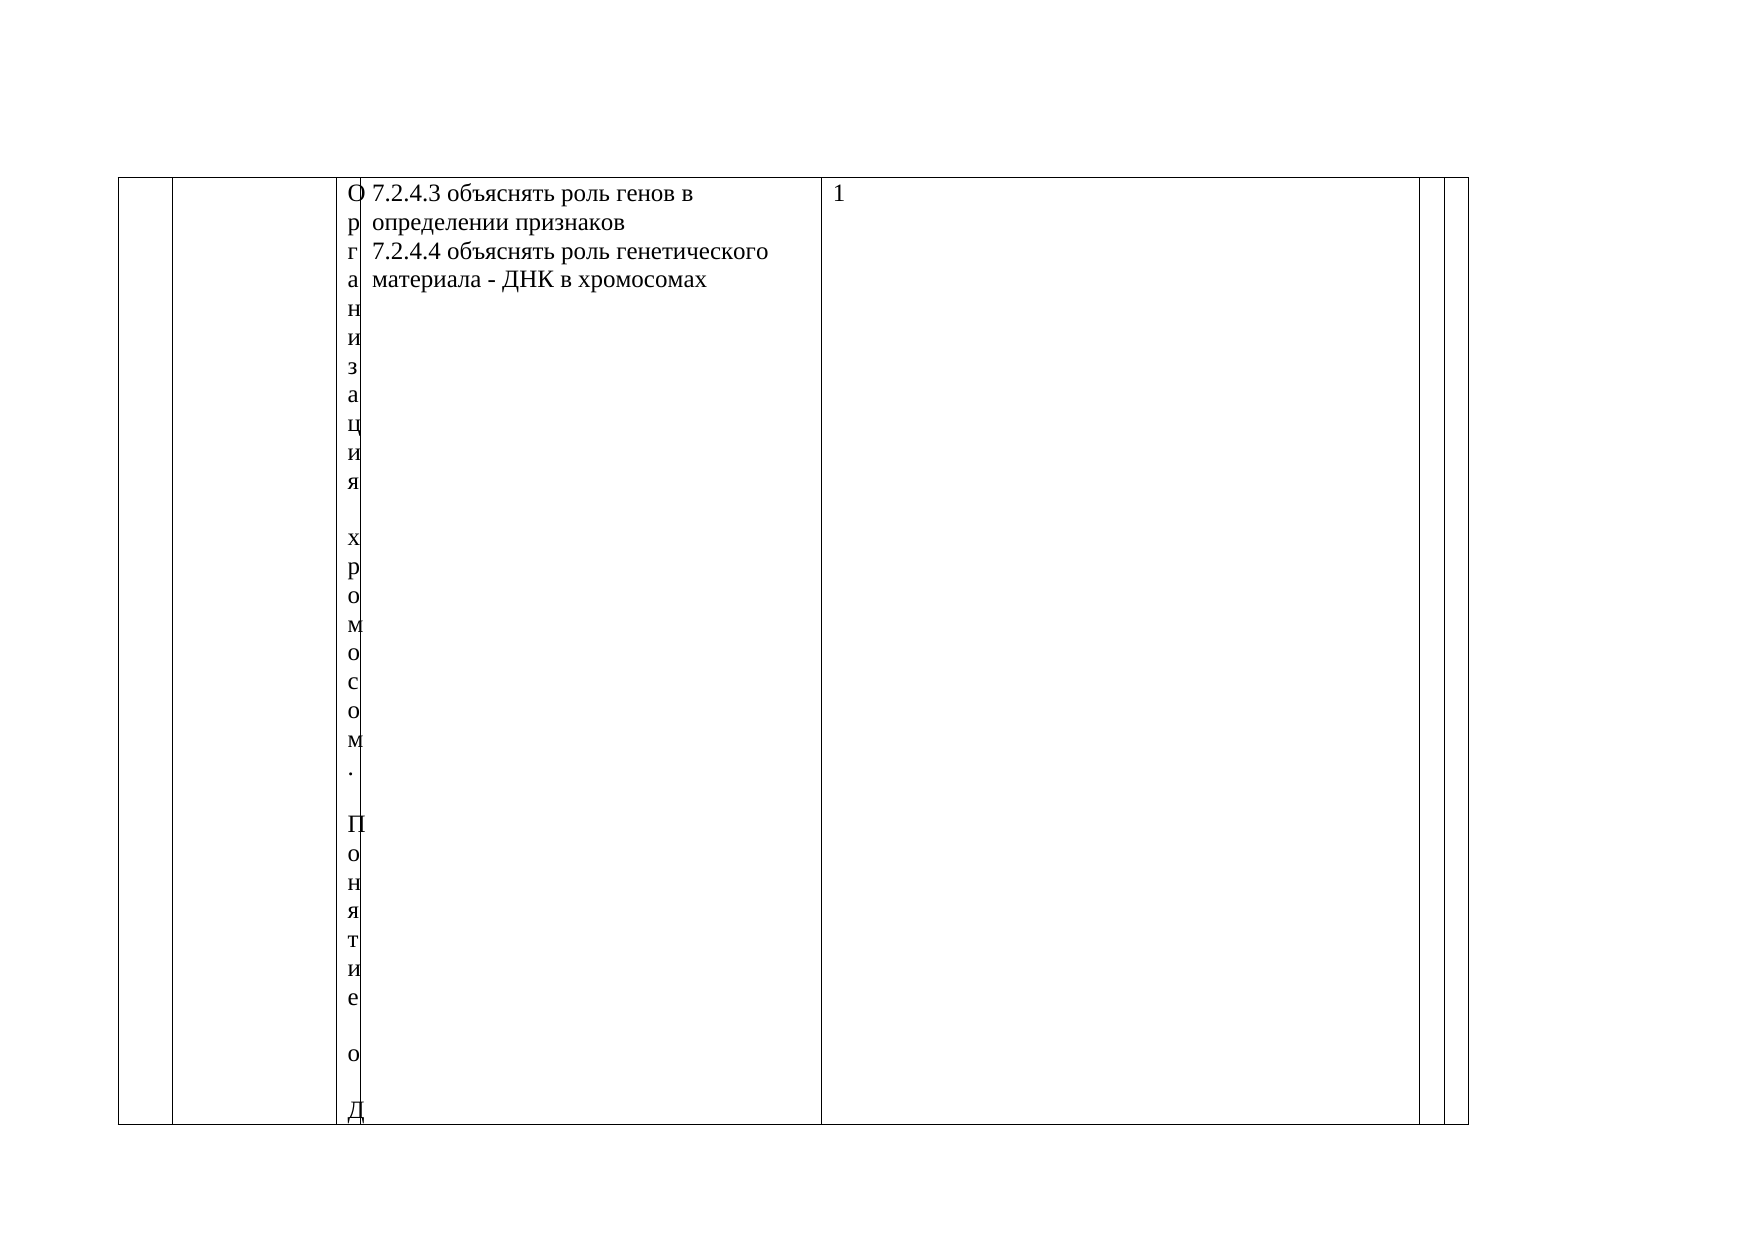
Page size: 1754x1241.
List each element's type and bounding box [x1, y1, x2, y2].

table_cell [173, 178, 336, 1124]
table_cell [337, 178, 360, 1124]
table_cell [119, 178, 172, 1124]
table_cell [1445, 178, 1468, 1124]
table_cell [822, 178, 1419, 1124]
table_cell [1420, 178, 1444, 1124]
table_cell [361, 178, 821, 1124]
